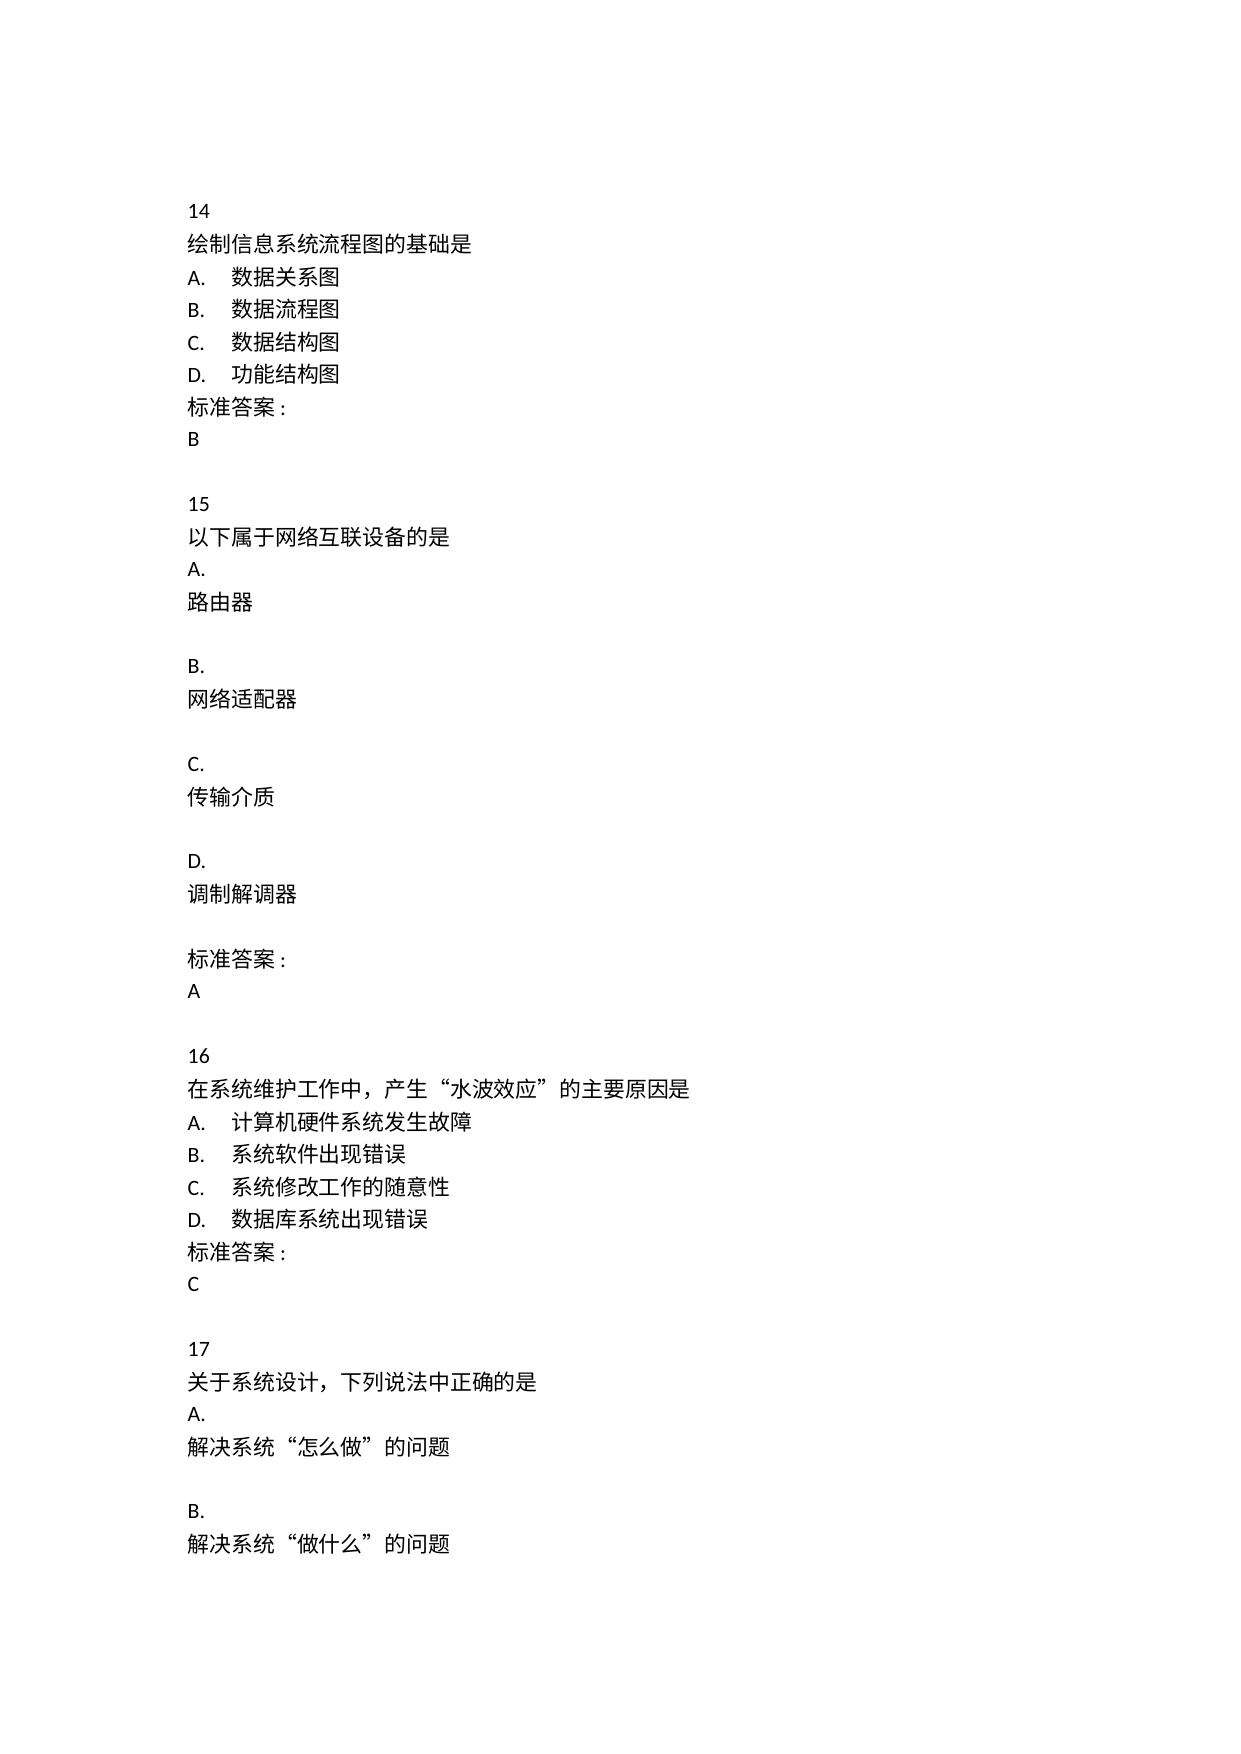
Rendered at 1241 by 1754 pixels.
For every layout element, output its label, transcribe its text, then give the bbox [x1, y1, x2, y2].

text 网络适配器 [187, 682, 1053, 714]
text 15 [187, 487, 1053, 519]
text 在系统维护工作中，产生“水波效应”的主要原因是 [187, 1072, 1053, 1104]
text B. [187, 1494, 1053, 1527]
text 调制解调器 [187, 877, 1053, 909]
text 标准答案 : [187, 942, 1053, 974]
text B. 数据流程图 [187, 292, 1053, 324]
text 路由器 [187, 584, 1053, 617]
text 标准答案 : [187, 389, 1053, 422]
text 绘制信息系统流程图的基础是 [187, 227, 1053, 259]
text C. 数据结构图 [187, 324, 1053, 357]
text 17 [187, 1332, 1053, 1364]
text 解决系统“做什么”的问题 [187, 1527, 1053, 1559]
text B. 系统软件出现错误 [187, 1137, 1053, 1169]
text D. [187, 844, 1053, 877]
text C. 系统修改工作的随意性 [187, 1169, 1053, 1202]
text 14 [187, 194, 1053, 227]
text A [187, 974, 1053, 1007]
text A. 数据关系图 [187, 259, 1053, 292]
text 标准答案 : [187, 1234, 1053, 1267]
text A. [187, 1397, 1053, 1429]
text 解决系统“怎么做”的问题 [187, 1429, 1053, 1462]
text 以下属于网络互联设备的是 [187, 519, 1053, 552]
text 16 [187, 1039, 1053, 1072]
text C [187, 1267, 1053, 1299]
text B. [187, 649, 1053, 682]
text A. 计算机硬件系统发生故障 [187, 1104, 1053, 1137]
text C. [187, 747, 1053, 779]
text 传输介质 [187, 779, 1053, 812]
text D. 数据库系统出现错误 [187, 1202, 1053, 1234]
text B [187, 422, 1053, 454]
text D. 功能结构图 [187, 357, 1053, 389]
text 关于系统设计，下列说法中正确的是 [187, 1364, 1053, 1397]
text A. [187, 552, 1053, 584]
